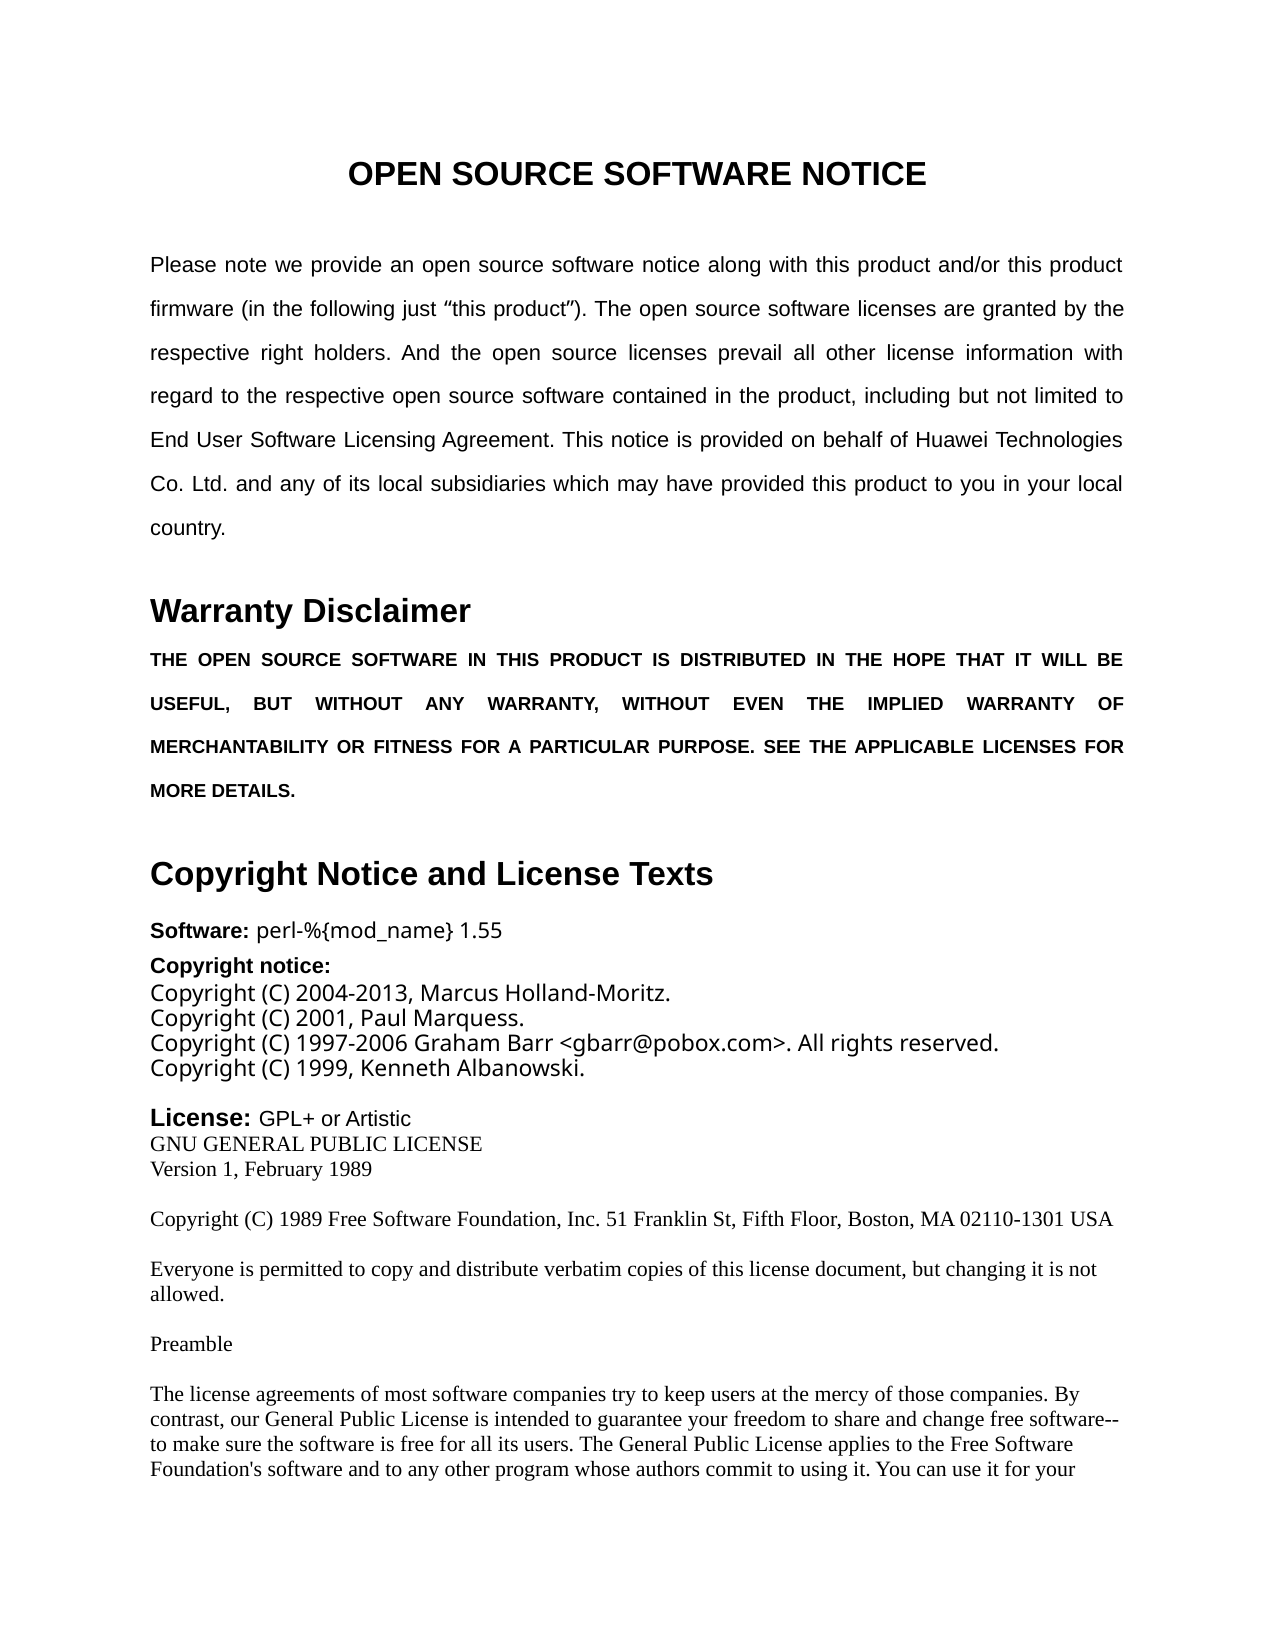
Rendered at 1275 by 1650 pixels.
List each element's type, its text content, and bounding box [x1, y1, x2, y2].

text Copyright Notice and License Texts [150, 850, 1125, 894]
text Software: perl-%{mod_name} 1.55 [150, 919, 1125, 944]
text Copyright notice: [150, 944, 1125, 981]
text Warranty Disclaimer [150, 587, 1125, 631]
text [150, 1131, 1125, 1481]
text Copyright (C) 2004-2013, Marcus Holland-Moritz. Copyright (C) 2001, Paul Marquess. Copyright (C) 1997-2006 Graham Barr <gbarr@pobox.com>. All rights reserved. Copyright (C) 1999, Kenneth Albanowski. [150, 981, 1125, 1106]
text Please note we provide an open source software notice along with this product and/or this product firmware (in the following just “this product”). The open source software licenses are granted by the respective right holders. And the open source licenses prevail all other license information with regard to the respective open source software contained in the product, including but not limited to End User Software Licensing Agreement. This notice is provided on behalf of Huawei Technologies Co. Ltd. and any of its local subsidiaries which may have provided this product to you in your local country. [150, 237, 1125, 544]
text The open source software in this product is distributed in the hope that it will be useful, but WITHOUT ANY WARRANTY, without even the implied warranty of MERCHANTABILITY or FITNESS FOR A PARTICULAR PURPOSE. See the applicable licenses for more details. [150, 631, 1125, 806]
text License: GPL+ or Artistic [150, 1106, 1125, 1131]
text OPEN SOURCE SOFTWARE NOTICE [150, 150, 1125, 194]
